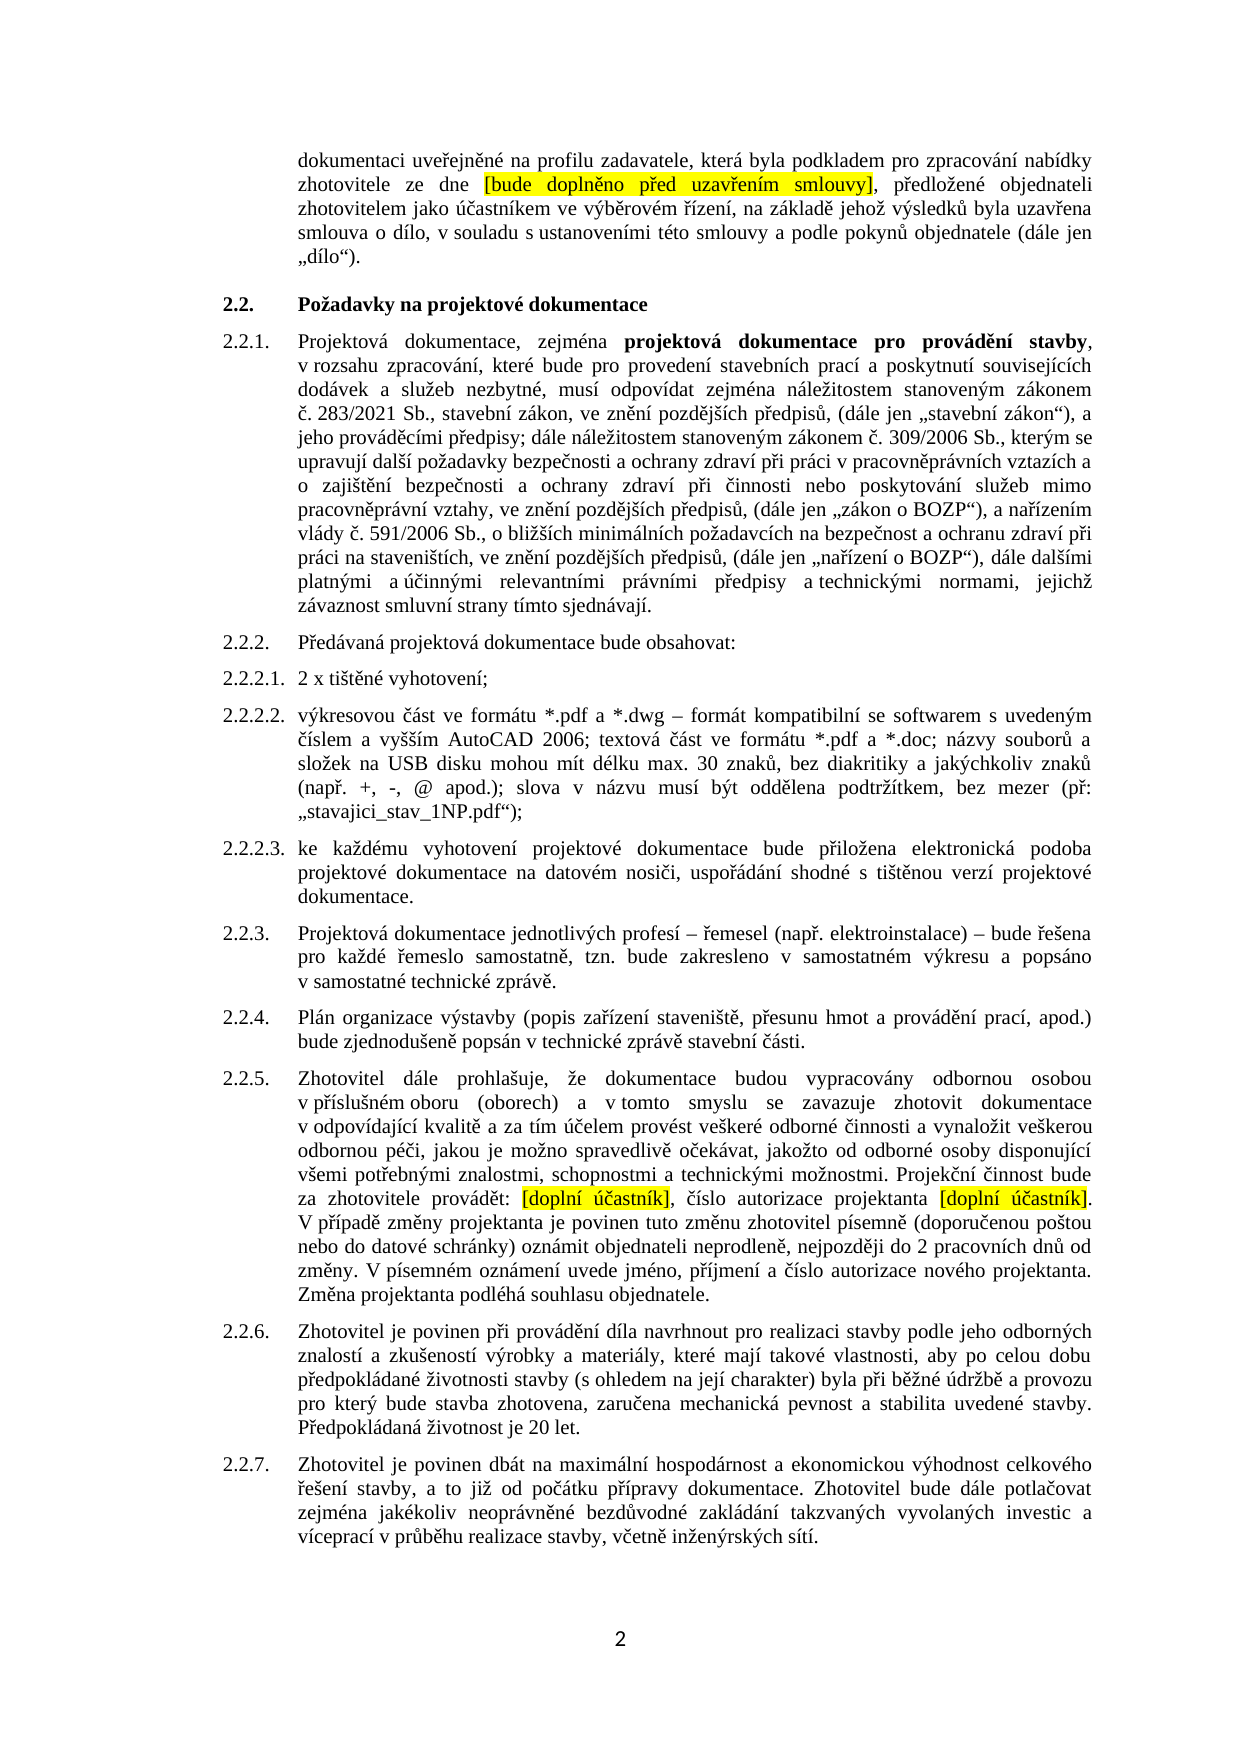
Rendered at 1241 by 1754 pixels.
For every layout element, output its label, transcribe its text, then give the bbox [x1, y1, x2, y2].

list Zhotovitel je povinen dbát na maximální hospodárnost a ekonomickou výhodnost celkového řešení stavby, a to již od počátku přípravy dokumentace. Zhotovitel bude dále potlačovat zejména jakékoliv neoprávněné bezdůvodné zakládání takzvaných vyvolaných investic a víceprací v průběhu realizace stavby, včetně inženýrských sítí. [223, 1452, 1093, 1548]
list ke každému vyhotovení projektové dokumentace bude přiložena elektronická podoba projektové dokumentace na datovém nosiči, uspořádání shodné s tištěnou verzí projektové dokumentace. [223, 836, 1093, 908]
list Plán organizace výstavby (popis zařízení staveniště, přesunu hmot a provádění prací, apod.) bude zjednodušeně popsán v technické zprávě stavební části. [223, 1005, 1093, 1053]
list Zhotovitel dále prohlašuje, že dokumentace budou vypracovány odbornou osobou v příslušném oboru (oborech) a v tomto smyslu se zavazuje zhotovit dokumentace v odpovídající kvalitě a za tím účelem provést veškeré odborné činnosti a vynaložit veškerou odbornou péči, jakou je možno spravedlivě očekávat, jakožto od odborné osoby disponující všemi potřebnými znalostmi, schopnostmi a technickými možnostmi. Projekční činnost bude za zhotovitele provádět: [doplní účastník], číslo autorizace projektanta [doplní účastník]. V případě změny projektanta je povinen tuto změnu zhotovitel písemně (doporučenou poštou nebo do datové schránky) oznámit objednateli neprodleně, nejpozději do 2 pracovních dnů od změny. V písemném oznámení uvede jméno, příjmení a číslo autorizace nového projektanta. Změna projektanta podléhá souhlasu objednatele. [223, 1066, 1093, 1306]
list výkresovou část ve formátu *.pdf a *.dwg – formát kompatibilní se softwarem s uvedeným číslem a vyšším AutoCAD 2006; textová část ve formátu *.pdf a *.doc; názvy souborů a složek na USB disku mohou mít délku max. 30 znaků, bez diakritiky a jakýchkoliv znaků (např. +, -, @ apod.); slova v názvu musí být oddělena podtržítkem, bez mezer (př: „stavajici_stav_1NP.pdf“); [223, 703, 1093, 823]
list Zhotovitel je povinen při provádění díla navrhnout pro realizaci stavby podle jeho odborných znalostí a zkušeností výrobky a materiály, které mají takové vlastnosti, aby po celou dobu předpokládané životnosti stavby (s ohledem na její charakter) byla při běžné údržbě a provozu pro který bude stavba zhotovena, zaručena mechanická pevnost a stabilita uvedené stavby. Předpokládaná životnost je 20 let. [223, 1319, 1093, 1439]
list Projektová dokumentace, zejména projektová dokumentace pro provádění stavby, v rozsahu zpracování, které bude pro provedení stavebních prací a poskytnutí souvisejících dodávek a služeb nezbytné, musí odpovídat zejména náležitostem stanoveným zákonem č. 283/2021 Sb., stavební zákon, ve znění pozdějších předpisů, (dále jen „stavební zákon“), a jeho prováděcími předpisy; dále náležitostem stanoveným zákonem č. 309/2006 Sb., kterým se upravují další požadavky bezpečnosti a ochrany zdraví při práci v pracovněprávních vztazích a o zajištění bezpečnosti a ochrany zdraví při činnosti nebo poskytování služeb mimo pracovněprávní vztahy, ve znění pozdějších předpisů, (dále jen „zákon o BOZP“), a nařízením vlády č. 591/2006 Sb., o bližších minimálních požadavcích na bezpečnost a ochranu zdraví při práci na staveništích, ve znění pozdějších předpisů, (dále jen „nařízení o BOZP“), dále dalšími platnými a účinnými relevantními právními předpisy a technickými normami, jejichž závaznost smluvní strany tímto sjednávají. [223, 328, 1093, 617]
list Předávaná projektová dokumentace bude obsahovat: [223, 630, 1093, 654]
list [223, 148, 1093, 268]
list Projektová dokumentace jednotlivých profesí – řemesel (např. elektroinstalace) – bude řešena pro každé řemeslo samostatně, tzn. bude zakresleno v samostatném výkresu a popsáno v samostatné technické zprávě. [223, 920, 1093, 993]
list 2 x tištěné vyhotovení; [223, 666, 1093, 690]
list Požadavky na projektové dokumentace [223, 292, 1093, 316]
